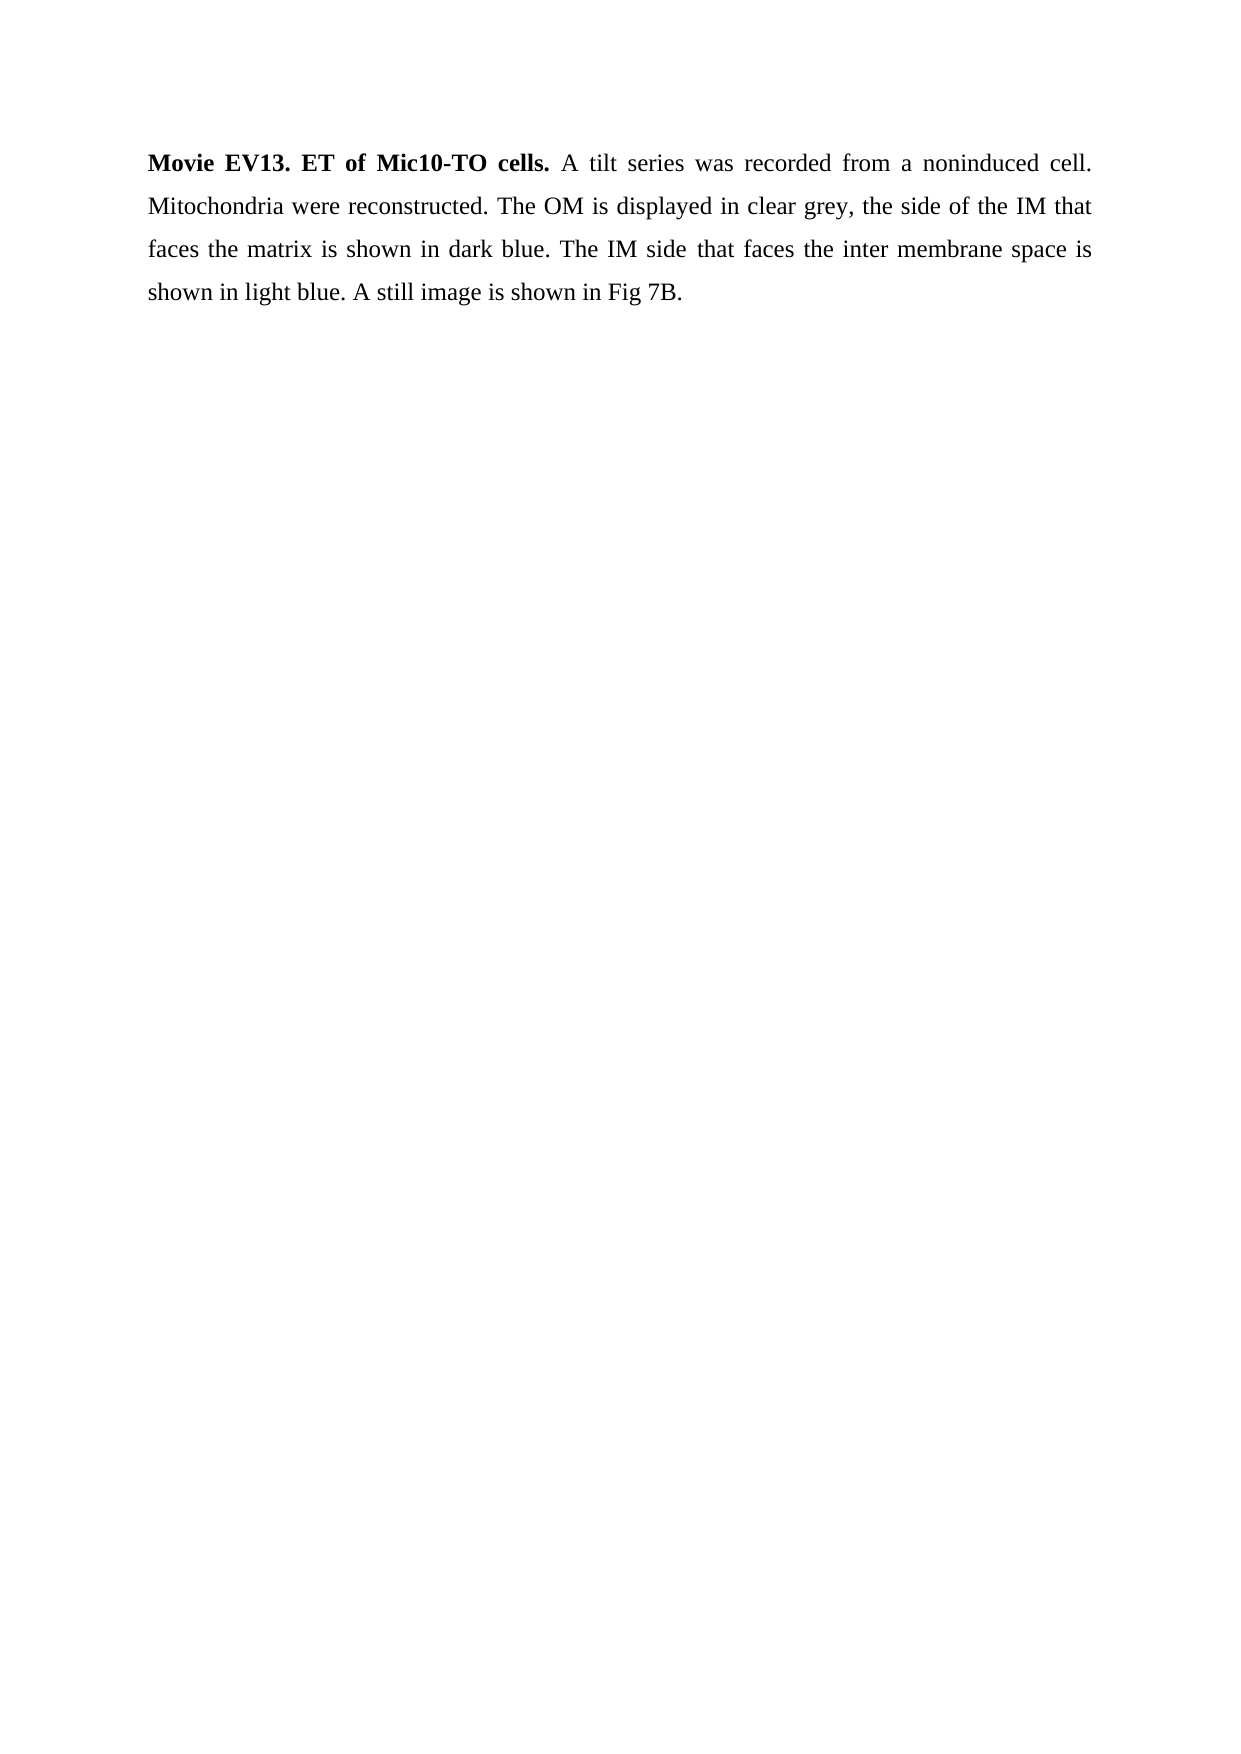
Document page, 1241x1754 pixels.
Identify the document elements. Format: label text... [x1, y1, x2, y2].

text Movie EV13. ET of Mic10-TO cells. A tilt series was recorded from a noninduced cell. Mitochondria were reconstructed. The OM is displayed in clear grey, the side of the IM that faces the matrix is shown in dark blue. The IM side that faces the inter membrane space is shown in light blue. A still image is shown in Fig 7B. [148, 148, 1093, 306]
